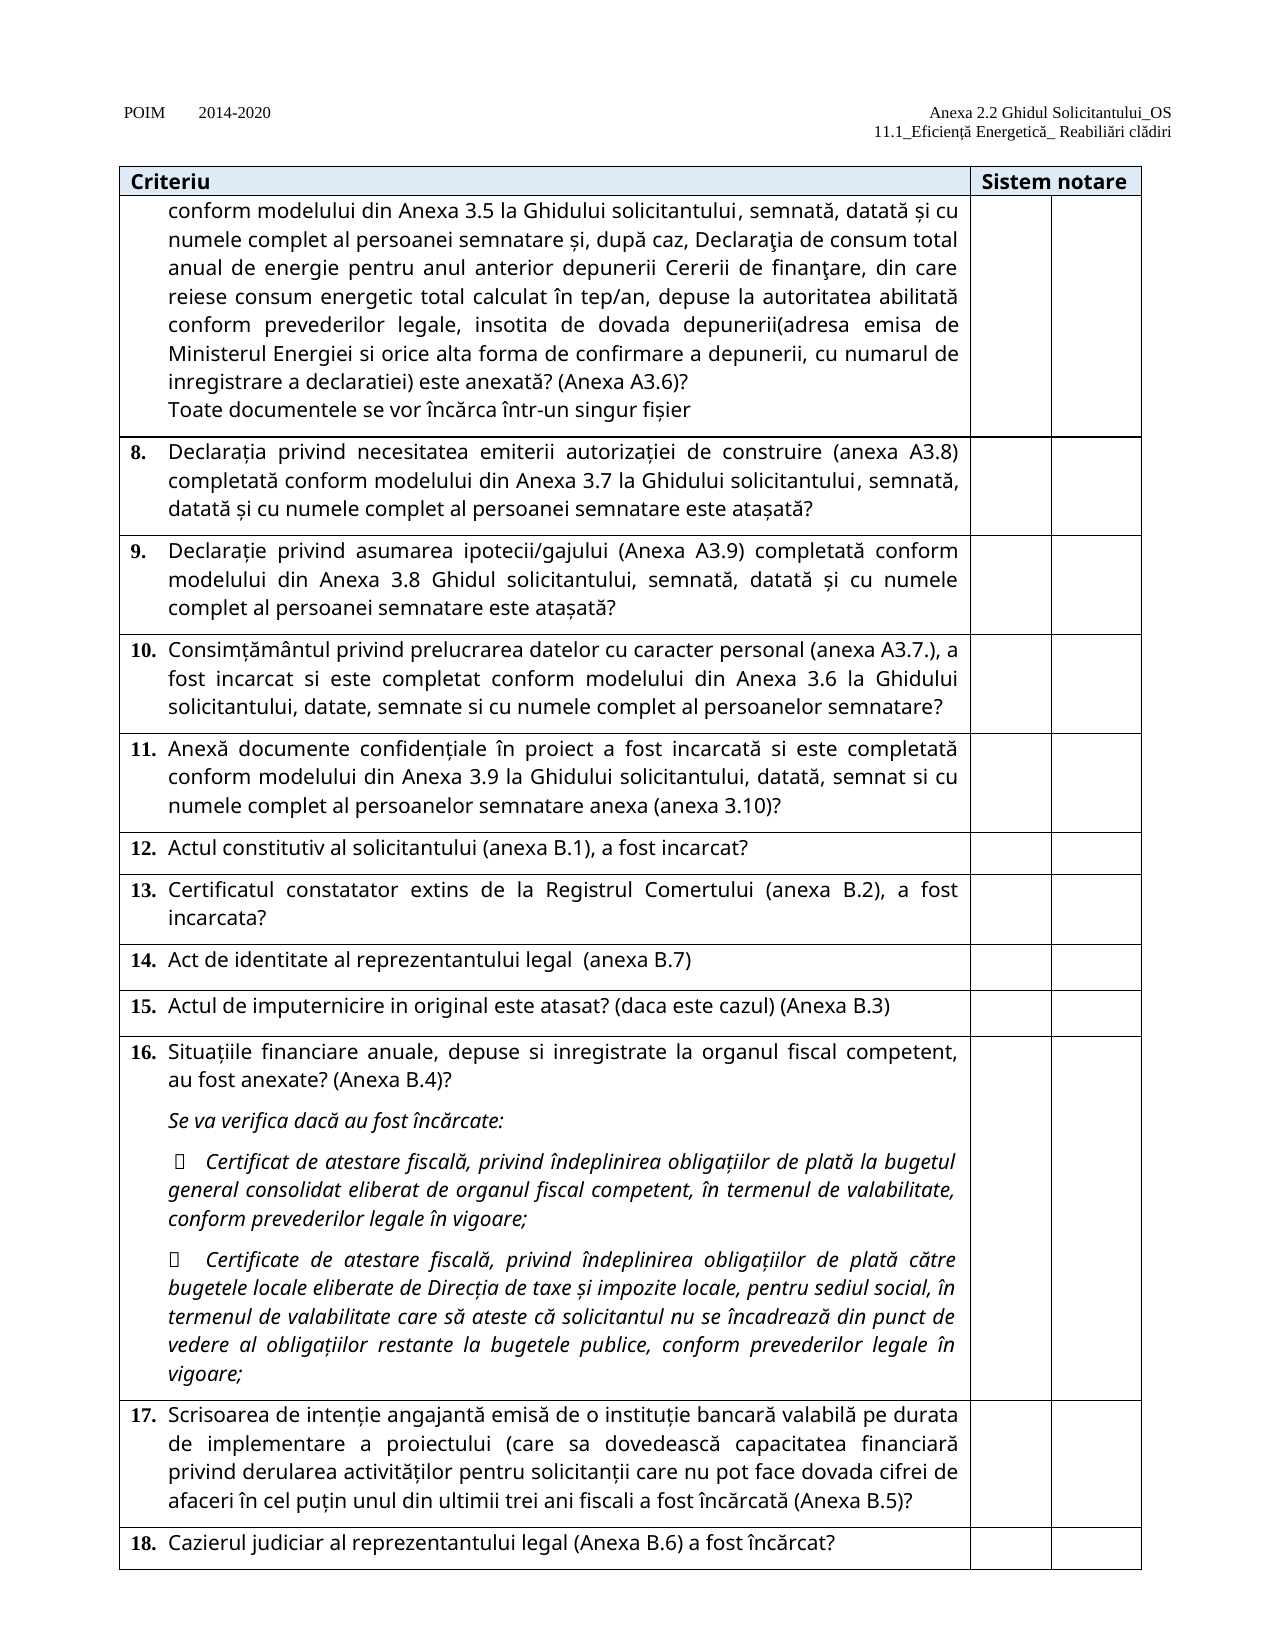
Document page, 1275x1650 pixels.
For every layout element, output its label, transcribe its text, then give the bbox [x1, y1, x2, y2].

table_cell [1052, 1037, 1141, 1399]
table_cell Declaraţie privind asumarea ipotecii/gajului (Anexa A3.9) completată conform modelului din Anexa 3.8 Ghidul solicitantului, semnată, datată și cu numele complet al persoanei semnatare este atașată? [120, 536, 970, 634]
table_cell [971, 196, 1051, 436]
table_cell [971, 945, 1051, 990]
table_cell [1052, 196, 1141, 436]
table_cell [1052, 991, 1141, 1036]
table_cell Anexă documente confidențiale în proiect a fost incarcată si este completată conform modelului din Anexa 3.9 la Ghidului solicitantului, datată, semnat si cu numele complet al persoanelor semnatare anexa (anexa 3.10)? [120, 734, 970, 832]
table_cell [1052, 833, 1141, 874]
table_cell [971, 438, 1051, 535]
table_header Sistem notare [971, 167, 1141, 195]
table_cell [971, 635, 1051, 733]
table_cell Cazierul judiciar al reprezentantului legal (Anexa B.6) a fost încărcat? [120, 1528, 970, 1569]
table_cell [1052, 635, 1141, 733]
table_cell [1052, 1401, 1141, 1527]
table_cell Scrisoarea de intenție angajantă emisă de o instituție bancară valabilă pe durata de implementare a proiectului (care sa dovedească capacitatea financiară privind derularea activităților pentru solicitanții care nu pot face dovada cifrei de afaceri în cel puțin unul din ultimii trei ani fiscali a fost încărcată (Anexa B.5)? [120, 1401, 970, 1527]
table_cell [971, 833, 1051, 874]
table_cell [971, 875, 1051, 944]
table_cell Actul de imputernicire in original este atasat? (daca este cazul) (Anexa B.3) [120, 991, 970, 1036]
table_cell Actul constitutiv al solicitantului (anexa B.1), a fost incarcat? [120, 833, 970, 874]
table_header Criteriu [120, 167, 970, 195]
table_cell [971, 1401, 1051, 1527]
table_cell Act de identitate al reprezentantului legal (anexa B.7) [120, 945, 970, 990]
table_cell [1052, 875, 1141, 944]
table_cell [971, 536, 1051, 634]
table_cell [971, 1528, 1051, 1569]
table_cell [971, 1037, 1051, 1399]
table_cell [1052, 945, 1141, 990]
table_cell [1052, 536, 1141, 634]
table_cell [1052, 734, 1141, 832]
table_cell [971, 991, 1051, 1036]
table_cell [971, 734, 1051, 832]
table_cell Consimțământul privind prelucrarea datelor cu caracter personal (anexa A3.7.), a fost incarcat si este completat conform modelului din Anexa 3.6 la Ghidului solicitantului, datate, semnate si cu numele complet al persoanelor semnatare? [120, 635, 970, 733]
table_cell [1052, 1528, 1141, 1569]
table_cell Certificatul constatator extins de la Registrul Comertului (anexa B.2), a fost incarcata? [120, 875, 970, 944]
table_cell Situațiile financiare anuale, depuse si inregistrate la organul fiscal competent, au fost anexate? (Anexa B.4)? Se va verifica dacă au fost încărcate:  Certificat de atestare fiscală, privind îndeplinirea obligaţiilor de plată la bugetul general consolidat eliberat de organul fiscal competent, în termenul de valabilitate, conform prevederilor legale în vigoare;  Certificate de atestare fiscală, privind îndeplinirea obligaţiilor de plată către bugetele locale eliberate de Direcţia de taxe şi impozite locale, pentru sediul social, în termenul de valabilitate care să ateste că solicitantul nu se încadrează din punct de vedere al obligaţiilor restante la bugetele publice, conform prevederilor legale în vigoare; [120, 1037, 970, 1399]
table_cell [1052, 438, 1141, 535]
table_cell Declarația privind necesitatea emiterii autorizației de construire (anexa A3.8) completată conform modelului din Anexa 3.7 la Ghidului solicitantului, semnată, datată și cu numele complet al persoanei semnatare este atașată? [120, 438, 970, 535]
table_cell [120, 196, 970, 436]
